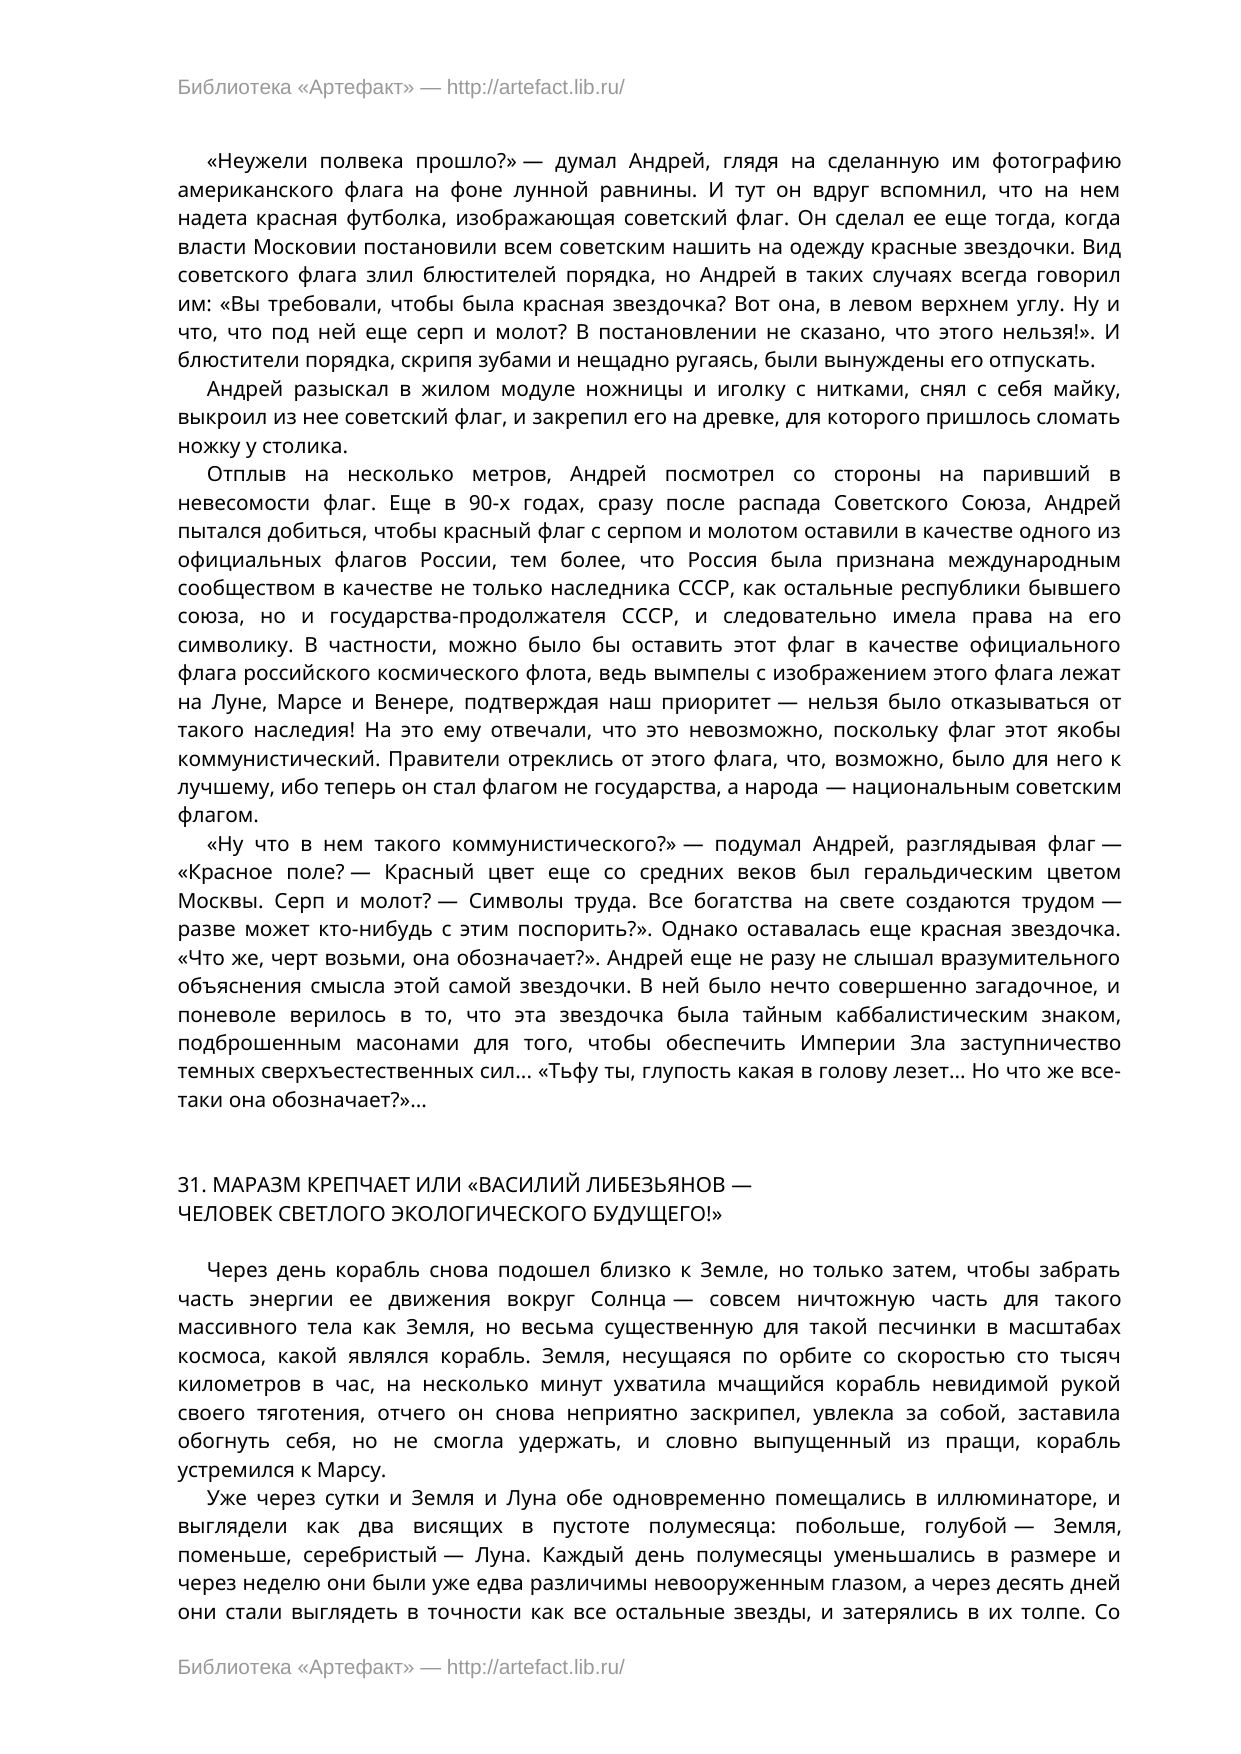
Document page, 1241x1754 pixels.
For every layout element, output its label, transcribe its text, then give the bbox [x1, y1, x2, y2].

text 31. МАРАЗМ КРЕПЧАЕТ ИЛИ «ВАСИЛИЙ ЛИБЕЗЬЯНОВ — ЧЕЛОВЕК СВЕТЛОГО ЭКОЛОГИЧЕСКОГО БУДУЩЕГО!» [177, 1170, 1122, 1227]
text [177, 1483, 1122, 1625]
text Через день корабль снова подошел близко к Земле, но только затем, чтобы забрать часть энергии ее движения вокруг Солнца — совсем ничтожную часть для такого массивного тела как Земля, но весьма существенную для такой песчинки в масштабах космоса, какой являлся корабль. Земля, несущаяся по орбите со скоростью сто тысяч километров в час, на несколько минут ухватила мчащийся корабль невидимой рукой своего тяготения, отчего он снова неприятно заскрипел, увлекла за собой, заставила обогнуть себя, но не смогла удержать, и словно выпущенный из пращи, корабль устремился к Марсу. [177, 1256, 1122, 1483]
text «Неужели полвека прошло?» — думал Андрей, глядя на сделанную им фотографию американского флага на фоне лунной равнины. И тут он вдруг вспомнил, что на нем надета красная футболка, изображающая советский флаг. Он сделал ее еще тогда, когда власти Московии постановили всем советским нашить на одежду красные звездочки. Вид советского флага злил блюстителей порядка, но Андрей в таких случаях всегда говорил им: «Вы требовали, чтобы была красная звездочка? Вот она, в левом верхнем углу. Ну и что, что под ней еще серп и молот? В постановлении не сказано, что этого нельзя!». И блюстители порядка, скрипя зубами и нещадно ругаясь, были вынуждены его отпускать. [177, 147, 1122, 374]
text «Ну что в нем такого коммунистического?» — подумал Андрей, разглядывая флаг — «Красное поле? — Красный цвет еще со средних веков был геральдическим цветом Москвы. Серп и молот? — Символы труда. Все богатства на свете создаются трудом — разве может кто-нибудь с этим поспорить?». Однако оставалась еще красная звездочка. «Что же, черт возьми, она обозначает?». Андрей еще не разу не слышал вразумительного объяснения смысла этой самой звездочки. В ней было нечто совершенно загадочное, и поневоле верилось в то, что эта звездочка была тайным каббалистическим знаком, подброшенным масонами для того, чтобы обеспечить Империи Зла заступничество темных сверхъестественных сил... «Тьфу ты, глупость какая в голову лезет... Но что же все-таки она обозначает?»... [177, 829, 1122, 1113]
text Андрей разыскал в жилом модуле ножницы и иголку с нитками, снял с себя майку, выкроил из нее советский флаг, и закрепил его на древке, для которого пришлось сломать ножку у столика. [177, 374, 1122, 459]
text Отплыв на несколько метров, Андрей посмотрел со стороны на паривший в невесомости флаг. Еще в 90-х годах, сразу после распада Советского Союза, Андрей пытался добиться, чтобы красный флаг с серпом и молотом оставили в качестве одного из официальных флагов России, тем более, что Россия была признана международным сообществом в качестве не только наследника СССР, как остальные республики бывшего союза, но и государства-продолжателя СССР, и следовательно имела права на его символику. В частности, можно было бы оставить этот флаг в качестве официального флага российского космического флота, ведь вымпелы с изображением этого флага лежат на Луне, Марсе и Венере, подтверждая наш приоритет — нельзя было отказываться от такого наследия! На это ему отвечали, что это невозможно, поскольку флаг этот якобы коммунистический. Правители отреклись от этого флага, что, возможно, было для него к лучшему, ибо теперь он стал флагом не государства, а народа — национальным советским флагом. [177, 459, 1122, 829]
